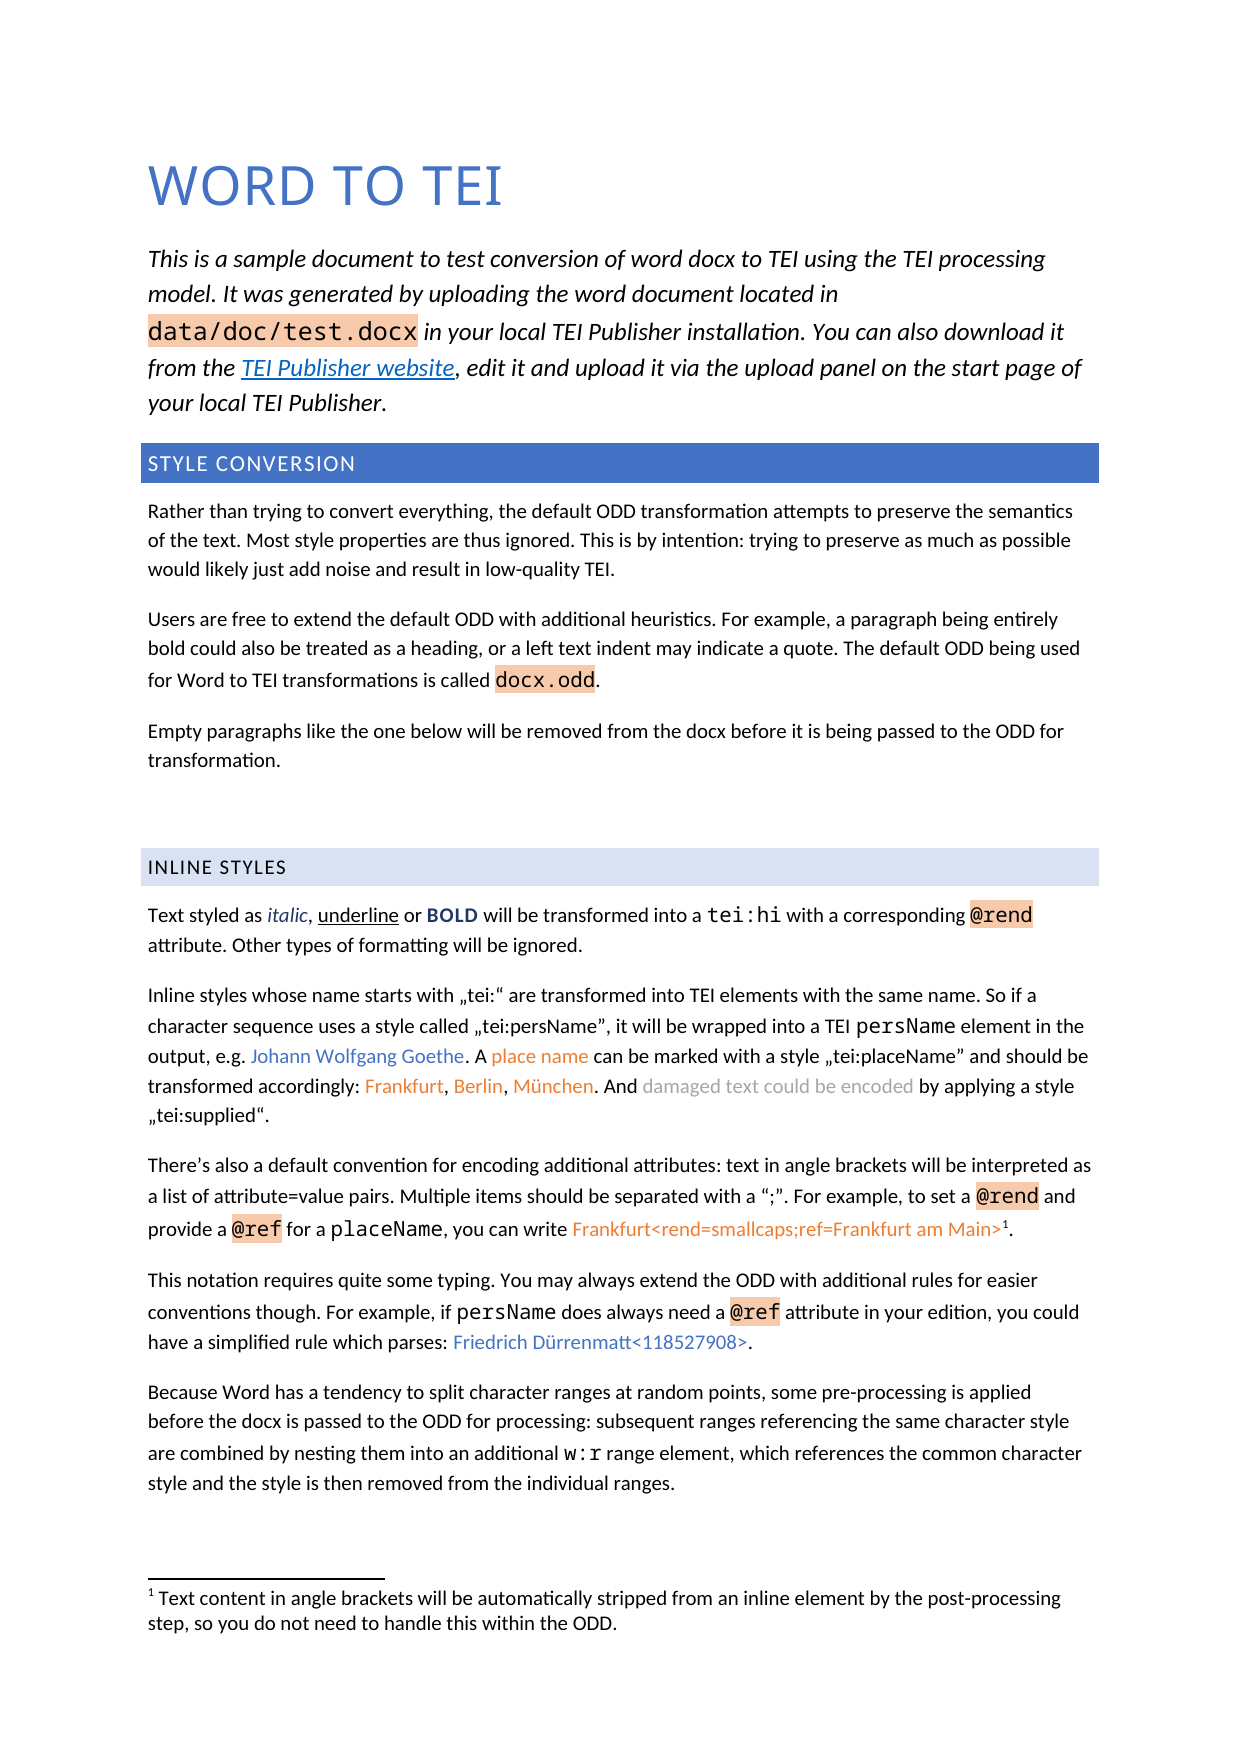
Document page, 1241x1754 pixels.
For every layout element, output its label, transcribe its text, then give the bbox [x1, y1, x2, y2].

text This is a sample document to test conversion of word docx to TEI using the TEI processing model. It was generated by uploading the word document located in data/doc/test.docx in your local TEI Publisher installation. You can also download it from the TEI Publisher website, edit it and upload it via the upload panel on the start page of your local TEI Publisher. [148, 243, 1093, 417]
text There’s also a default convention for encoding additional attributes: text in angle brackets will be interpreted as a list of attribute=value pairs. Multiple items should be separated with a “;”. For example, to set a @rend and provide a @ref for a placeName, you can write Frankfurt<rend=smallcaps;ref=Frankfurt am Main>. [148, 1152, 1093, 1243]
text Inline styles whose name starts with „tei:“ are transformed into TEI elements with the same name. So if a character sequence uses a style called „tei:persName”, it will be wrapped into a TEI persName element in the output, e.g. Johann Wolfgang Goethe. A place name can be marked with a style „tei:placeName” and should be transformed accordingly: Frankfurt, Berlin, München. And damaged text could be encoded by applying a style „tei:supplied“. [148, 982, 1093, 1127]
text Text styled as italic, underline or bold will be transformed into a tei:hi with a corresponding @rend attribute. Other types of formatting will be ignored. [148, 900, 1093, 957]
text Because Word has a tendency to split character ranges at random points, some pre-processing is applied before the docx is passed to the ODD for processing: subsequent ranges referencing the same character style are combined by nesting them into an additional w:r range element, which references the common character style and the style is then removed from the individual ranges. [148, 1379, 1093, 1496]
text Rather than trying to convert everything, the default ODD transformation attempts to preserve the semantics of the text. Most style properties are thus ignored. This is by intention: trying to preserve as much as possible would likely just add noise and result in low-quality TEI. [148, 498, 1093, 582]
text Empty paragraphs like the one below will be removed from the docx before it is being passed to the ODD for transformation. [148, 718, 1093, 773]
title Word to TEI [148, 148, 1093, 221]
subtitle Style Conversion [148, 449, 1093, 477]
text This notation requires quite some typing. You may always extend the ODD with additional rules for easier conventions though. For example, if persName does always need a @ref attribute in your edition, you could have a simplified rule which parses: Friedrich Dürrenmatt<118527908>. [148, 1268, 1093, 1355]
subtitle Inline Styles [148, 854, 1093, 879]
text Users are free to extend the default ODD with additional heuristics. For example, a paragraph being entirely bold could also be treated as a heading, or a left text indent may indicate a quote. The default ODD being used for Word to TEI transformations is called docx.odd. [148, 606, 1093, 693]
